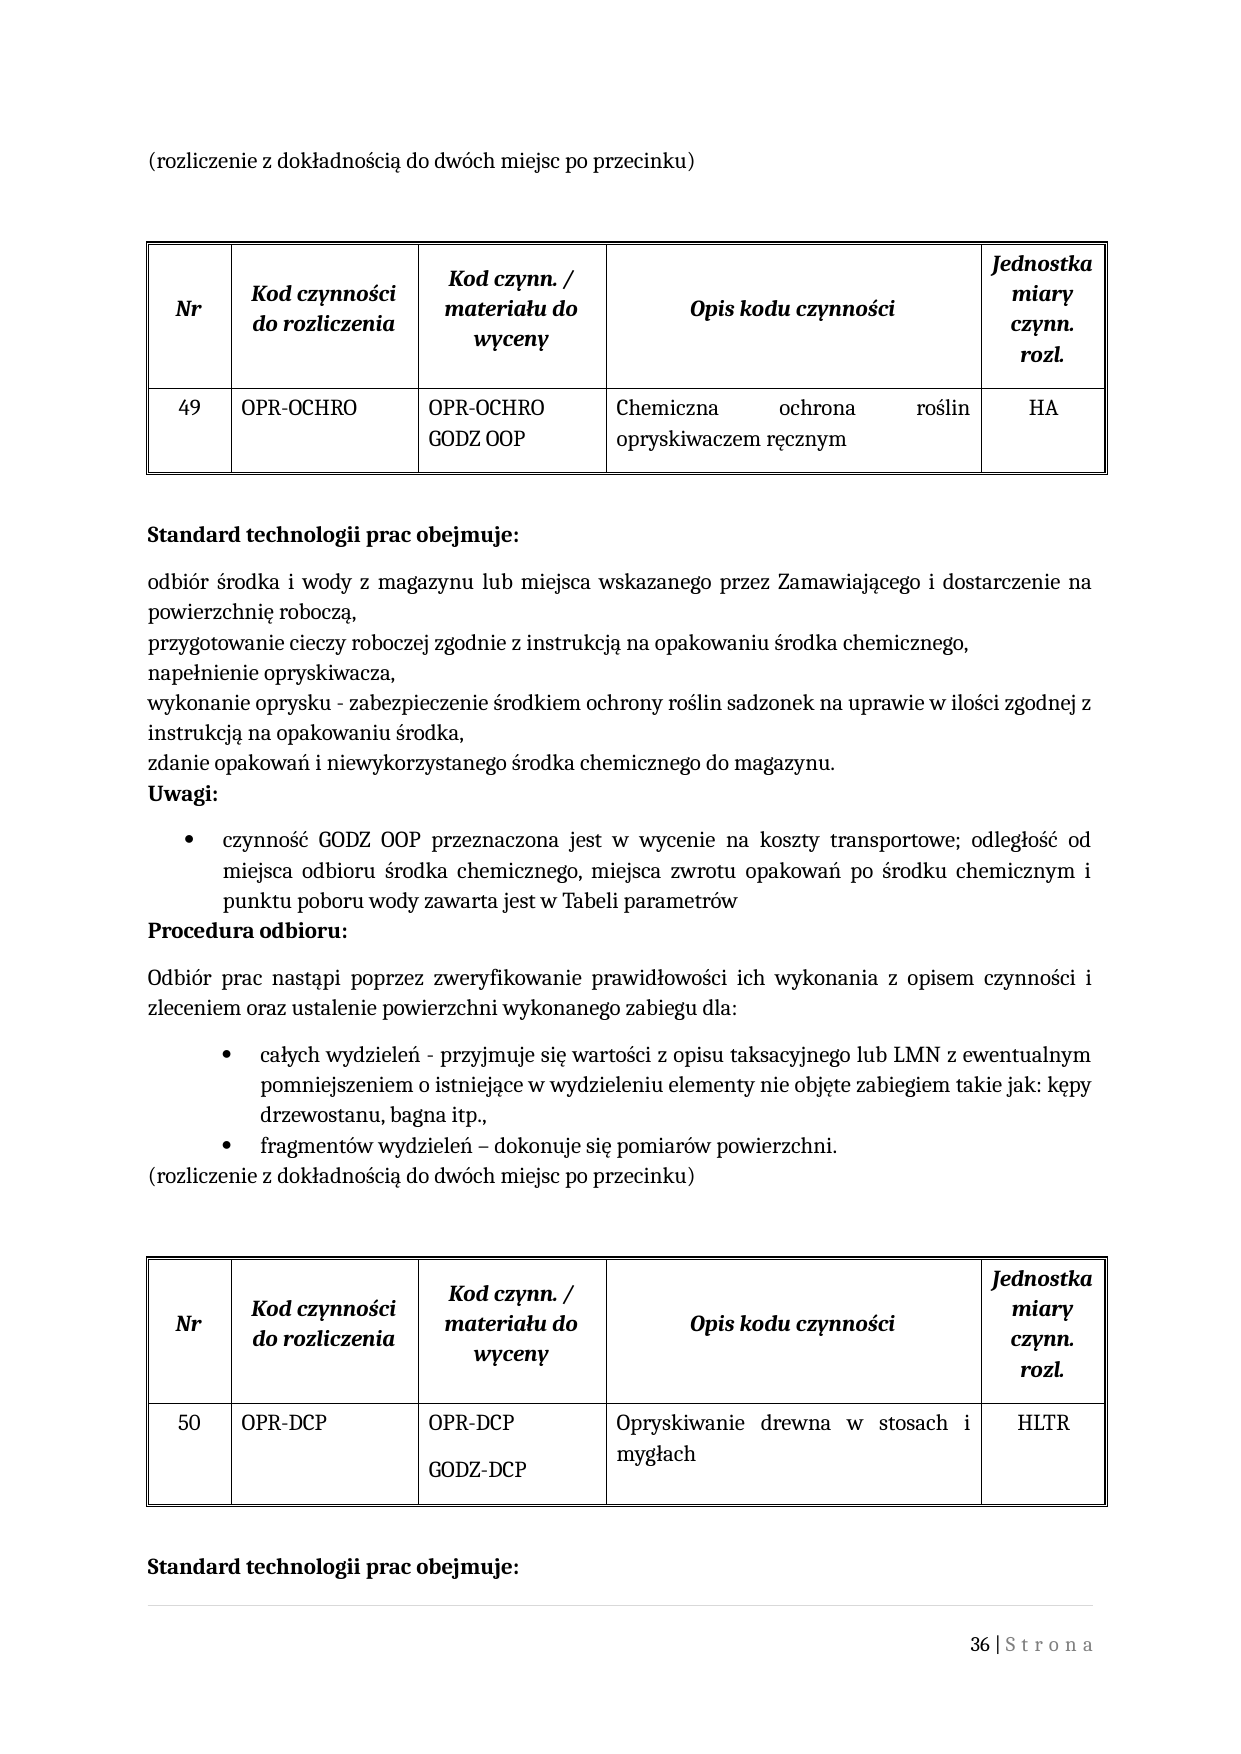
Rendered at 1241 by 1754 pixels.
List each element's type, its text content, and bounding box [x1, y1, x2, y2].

text (rozliczenie z dokładnością do dwóch miejsc po przecinku) [148, 1163, 1093, 1189]
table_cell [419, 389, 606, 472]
text napełnienie opryskiwacza, [148, 659, 1093, 686]
text Standard technologii prac obejmuje: [148, 1554, 1093, 1580]
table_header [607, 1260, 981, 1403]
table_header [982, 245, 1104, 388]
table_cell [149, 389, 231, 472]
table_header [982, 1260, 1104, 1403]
text zdanie opakowań i niewykorzystanego środka chemicznego do magazynu. [148, 750, 1093, 776]
list czynność GODZ OOP przeznaczona jest w wycenie na koszty transportowe; odległość od miejsca odbioru środka chemicznego, miejsca zwrotu opakowań po środku chemicznym i punktu poboru wody zawarta jest w Tabeli parametrów [185, 827, 1093, 914]
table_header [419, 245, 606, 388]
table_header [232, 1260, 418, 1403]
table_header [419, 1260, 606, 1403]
text Odbiór prac nastąpi poprzez zweryfikowanie prawidłowości ich wykonania z opisem czynności i zleceniem oraz ustalenie powierzchni wykonanego zabiegu dla: [148, 965, 1093, 1021]
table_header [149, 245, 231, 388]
text (rozliczenie z dokładnością do dwóch miejsc po przecinku) [148, 148, 1093, 174]
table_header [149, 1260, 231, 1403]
text Uwagi: [148, 780, 1093, 807]
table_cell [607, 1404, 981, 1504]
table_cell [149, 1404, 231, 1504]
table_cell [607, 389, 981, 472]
text wykonanie oprysku - zabezpieczenie środkiem ochrony roślin sadzonek na uprawie w ilości zgodnej z instrukcją na opakowaniu środka, [148, 690, 1093, 746]
text odbiór środka i wody z magazynu lub miejsca wskazanego przez Zamawiającego i dostarczenie na powierzchnię roboczą, [148, 569, 1093, 625]
text przygotowanie cieczy roboczej zgodnie z instrukcją na opakowaniu środka chemicznego, [148, 629, 1093, 656]
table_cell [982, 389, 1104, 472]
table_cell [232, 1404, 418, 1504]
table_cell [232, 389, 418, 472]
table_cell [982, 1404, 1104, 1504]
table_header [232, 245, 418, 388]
list całych wydzieleń - przyjmuje się wartości z opisu taksacyjnego lub LMN z ewentualnym pomniejszeniem o istniejące w wydzieleniu elementy nie objęte zabiegiem takie jak: kępy drzewostanu, bagna itp., [223, 1042, 1093, 1128]
text Standard technologii prac obejmuje: [148, 522, 1093, 548]
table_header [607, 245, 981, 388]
text Procedura odbioru: [148, 918, 1093, 944]
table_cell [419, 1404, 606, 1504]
list fragmentów wydzieleń – dokonuje się pomiarów powierzchni. [223, 1132, 1093, 1159]
